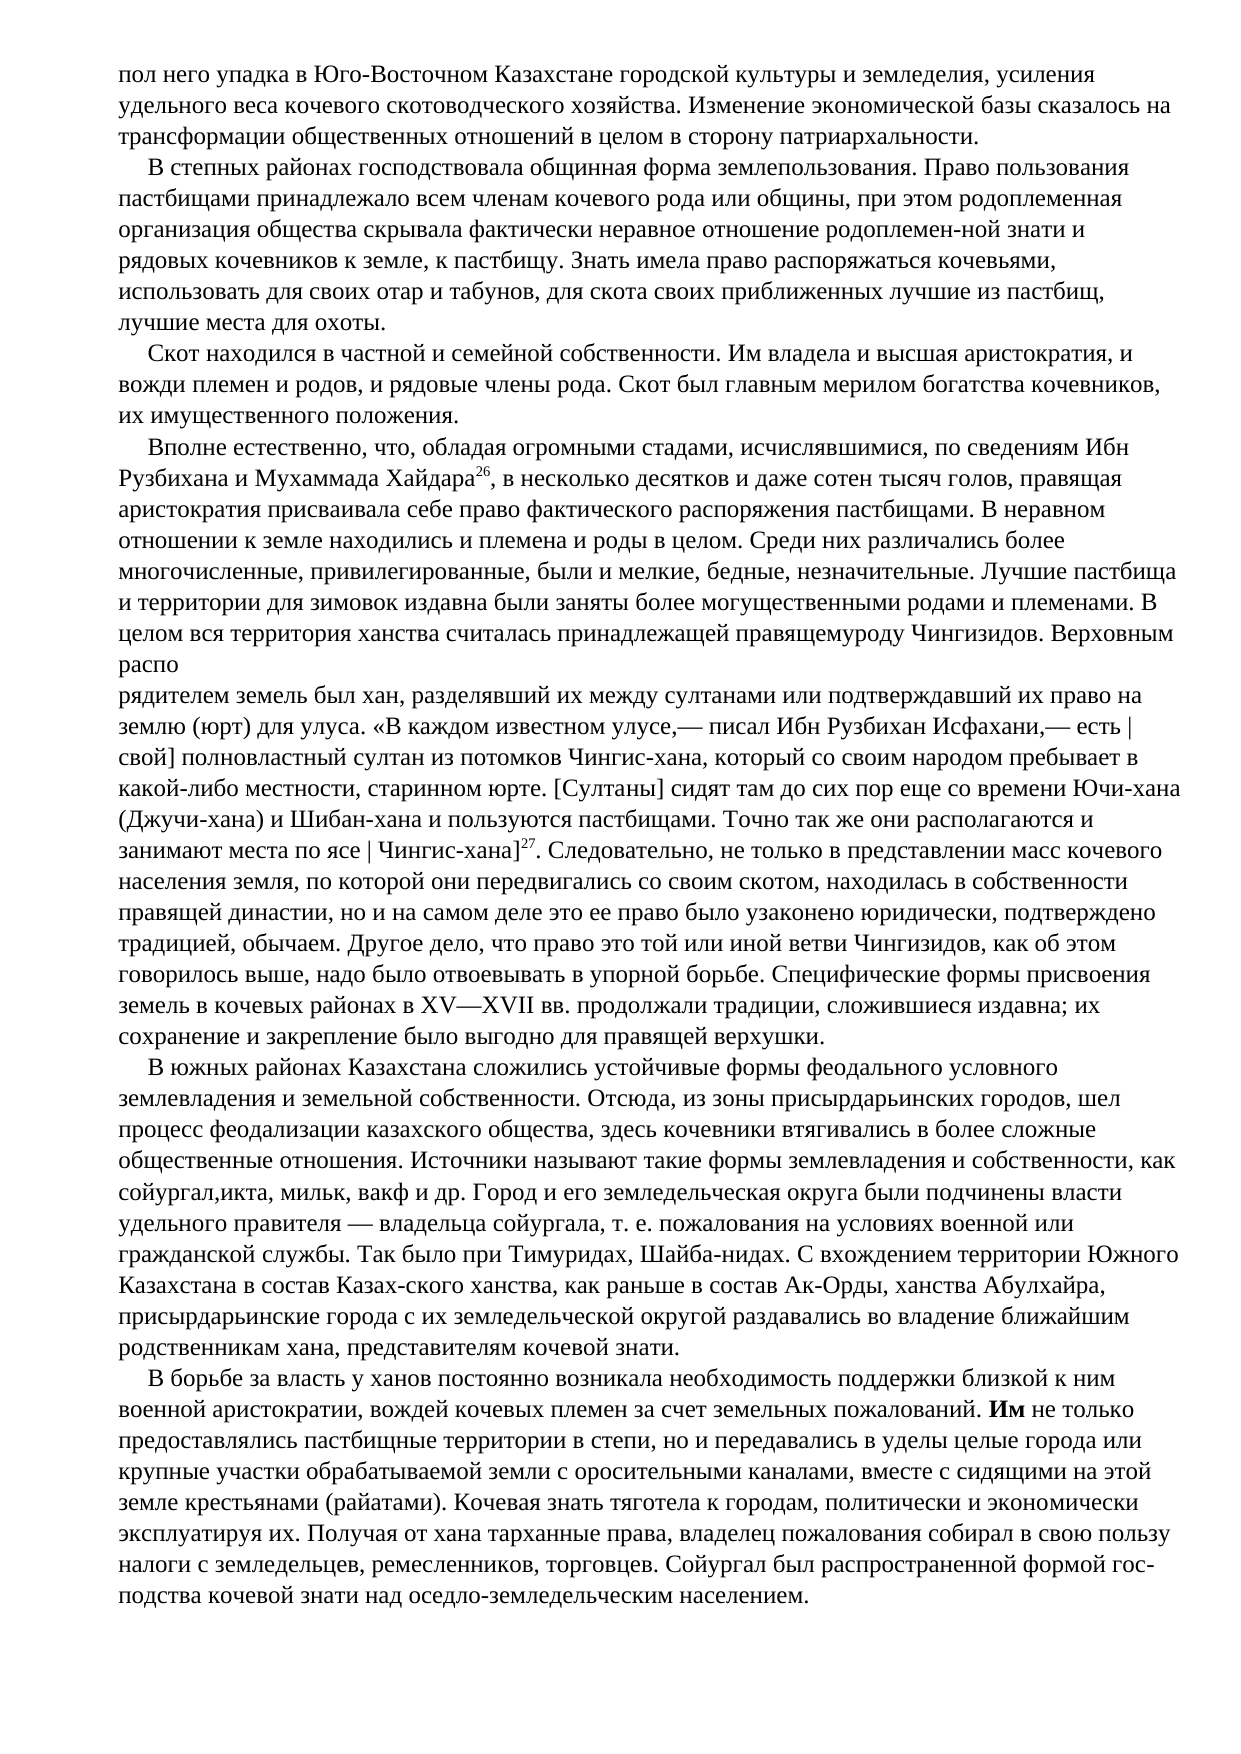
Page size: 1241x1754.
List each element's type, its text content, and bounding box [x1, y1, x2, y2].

text В степных районах господствовала общинная форма землепользования. Право пользования пастбищами принадлежало всем членам кочевого рода или общины, при этом родоплеменная организация общества скрывала фактически неравное отношение родоплемен-ной знати и рядовых кочевников к земле, к пастбищу. Знать имела право распоряжаться кочевьями, использовать для своих отар и табунов, для скота своих приближенных лучшие из пастбищ, лучшие места для охоты. [118, 152, 1181, 336]
text В борьбе за власть у ханов постоянно возникала необходимость поддержки близкой к ним военной аристократии, вождей кочевых племен за счет земельных пожалований. Им не только предоставлялись пастбищные территории в степи, но и передавались в уделы целые города или крупные участки обрабатываемой земли с оросительными каналами, вместе с сидящими на этой земле крестьянами (райатами). Кочевая знать тяготела к городам, политически и экономически эксплуатируя их. Получая от хана тарханные права, владелец пожалования собирал в свою пользу налоги с земледельцев, ремесленников, торговцев. Сойургал был распространенной формой господства кочевой знати над оседло-земледельческим населением. [118, 1363, 1181, 1609]
text Скот находился в частной и семейной собственности. Им владела и высшая аристократия, и вожди племен и родов, и рядовые члены рода. Скот был главным мерилом богатства кочевников, их имущественного положения. [118, 338, 1181, 429]
text Вполне естественно, что, обладая огромными стадами, исчислявшимися, по сведениям Ибн Рузбихана и Мухаммада Хайдара26, в несколько десятков и даже сотен тысяч голов, правящая аристократия присваивала себе право фактического распоряжения пастбищами. В неравном отношении к земле находились и племена и роды в целом. Среди них различались более многочисленные, привилегированные, были и мелкие, бедные, незначительные. Лучшие пастбища и территории для зимовок издавна были заняты более могущественными родами и племенами. В целом вся территория ханства считалась принадлежащей правящемуроду Чингизидов. Верховным распо [118, 432, 1181, 678]
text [118, 59, 1181, 150]
text В южных районах Казахстана сложились устойчивые формы феодального условного землевладения и земельной собственности. Отсюда, из зоны присырдарьинских городов, шел процесс феодализации казахского общества, здесь кочевники втягивались в более сложные общественные отношения. Источники называют такие формы землевладения и собственности, как сойургал,икта, мильк, вакф и др. Город и его земледельческая округа были подчинены власти удельного правителя — владельца сойургала, т. е. пожалования на условиях военной или гражданской службы. Так было при Тимуридах, Шайба-нидах. С вхождением территории Южного Казахстана в состав Казах-ского ханства, как раньше в состав Ак-Орды, ханства Абулхайра, присырдарьинские города с их земледельческой округой раздавались во владение ближайшим родственникам хана, представителям кочевой знати. [118, 1052, 1181, 1361]
text рядителем земель был хан, разделявший их между султанами или подтверждавший их право на землю (юрт) для улуса. «В каждом известном улусе,— писал Ибн Рузбихан Исфахани,— есть |свой] полновластный султан из потомков Чингис-хана, который со своим народом пребывает в какой-либо местности, старинном юрте. [Султаны] сидят там до сих пор еще со времени Ючи-хана (Джучи-хана) и Шибан-хана и пользуются пастбищами. Точно так же они располагаются и занимают места по ясе | Чингис-хана]27. Следовательно, не только в представлении масс кочевого населения земля, по которой они передвигались со своим скотом, находилась в собственности правящей династии, но и на самом деле это ее право было узаконено юридически, подтверждено традицией, обычаем. Другое дело, что право это той или иной ветви Чингизидов, как об этом говорилось выше, надо было отвоевывать в упорной борьбе. Специфические формы присвоения земель в кочевых районах в XV—XVII вв. продолжали традиции, сложившиеся издавна; их сохранение и закрепление было выгодно для правящей верхушки. [118, 680, 1181, 1050]
